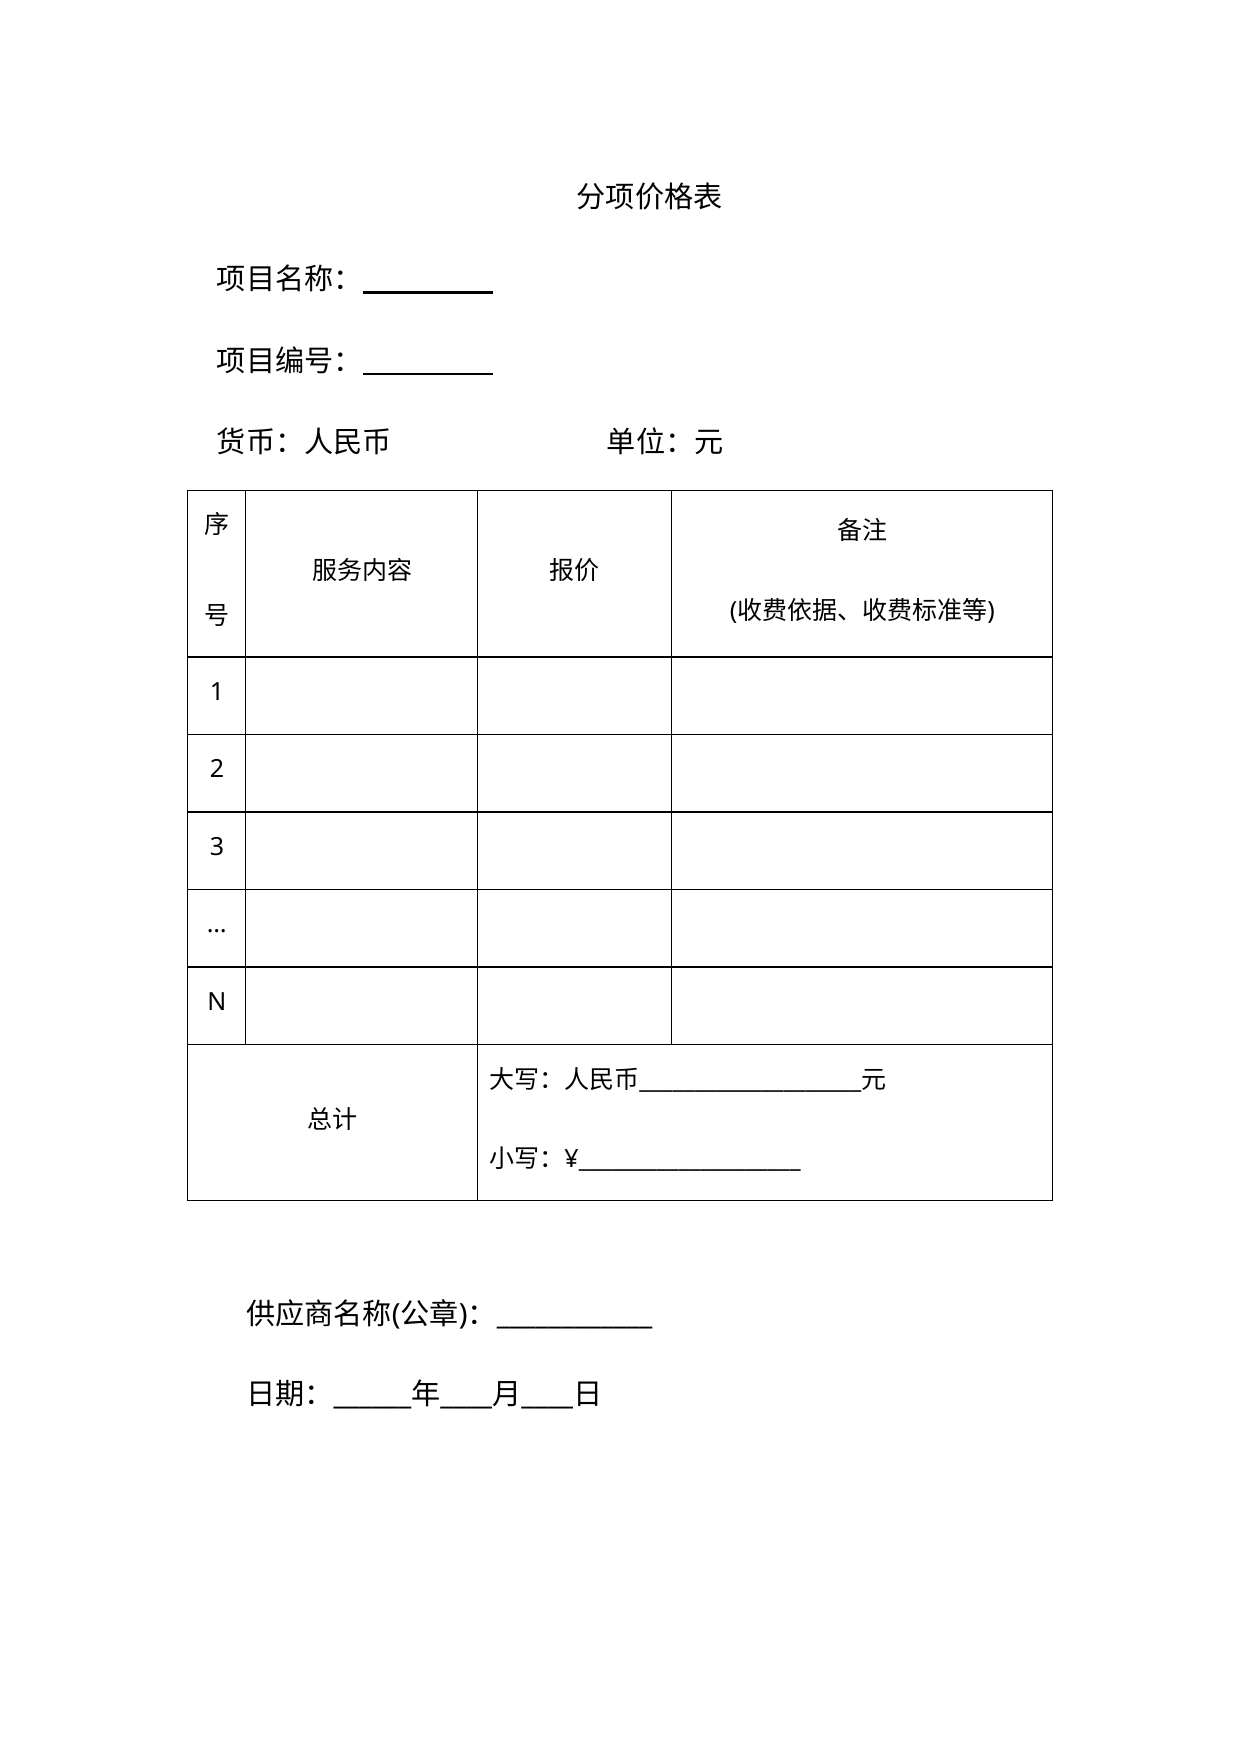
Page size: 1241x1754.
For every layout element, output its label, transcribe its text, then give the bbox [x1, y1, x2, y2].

text 货币：人民币 单位：元 [187, 408, 1053, 473]
table_header 序号 [188, 491, 245, 656]
table_cell 1 [188, 658, 245, 734]
table_cell [672, 813, 1052, 889]
table_cell 大写：人民币____________________元 小写：¥____________________ [478, 1045, 1052, 1199]
text 项目编号： [187, 326, 1053, 391]
table_cell [478, 735, 671, 811]
table_cell [246, 890, 477, 966]
table_cell N [188, 968, 245, 1044]
text 供应商名称(公章)：____________ [187, 1279, 1053, 1344]
text 日期：______年____月____日 [187, 1359, 1053, 1424]
table_cell [478, 813, 671, 889]
table_cell [672, 658, 1052, 734]
text 项目名称： [187, 244, 1053, 309]
table_cell [246, 658, 477, 734]
table_header 服务内容 [246, 491, 477, 656]
table_cell [478, 968, 671, 1044]
table_cell [246, 968, 477, 1044]
table_cell [672, 735, 1052, 811]
table_cell [672, 890, 1052, 966]
table_cell [246, 735, 477, 811]
table_cell 总计 [188, 1045, 477, 1199]
table_cell [246, 813, 477, 889]
table_cell [478, 890, 671, 966]
table_cell [672, 968, 1052, 1044]
text 分项价格表 [187, 162, 1053, 227]
table_cell 2 [188, 735, 245, 811]
table_header 备注 (收费依据、收费标准等) [672, 491, 1052, 656]
table_header 报价 [478, 491, 671, 656]
table_cell 3 [188, 813, 245, 889]
table_cell [478, 658, 671, 734]
table_cell … [188, 890, 245, 966]
